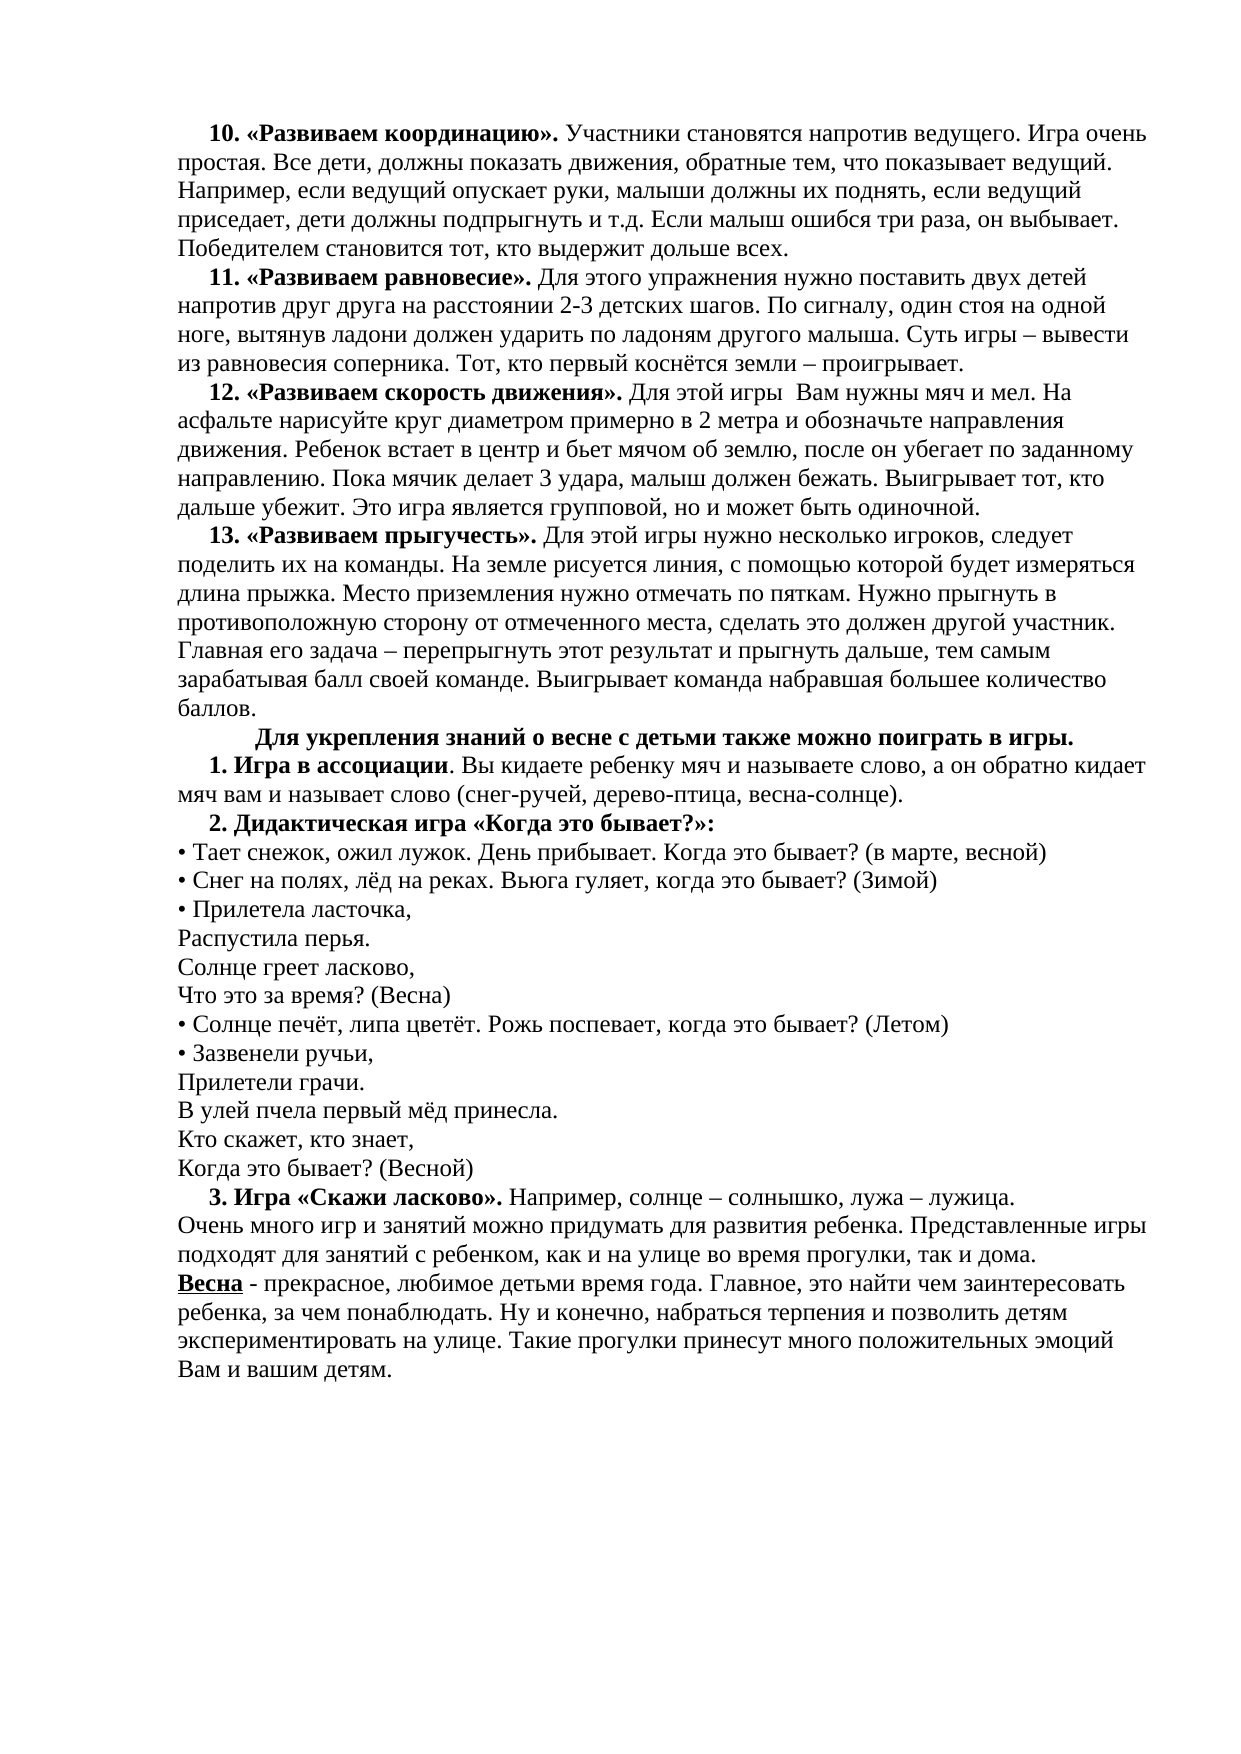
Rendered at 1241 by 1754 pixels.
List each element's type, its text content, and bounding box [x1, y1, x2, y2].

text Кто скажет, кто знает, [177, 1124, 1152, 1153]
text 3. Игра «Скажи ласково». Например, солнце – солнышко, лужа – лужица. [177, 1182, 1152, 1211]
text Солнце греет ласково, [177, 952, 1152, 981]
text 1. Игра в ассоциации. Вы кидаете ребенку мяч и называете слово, а он обратно кидает мяч вам и называет слово (снег-ручей, дерево-птица, весна-солнце). [177, 751, 1152, 808]
text • Тает снежок, ожил лужок. День прибывает. Когда это бывает? (в марте, весной) [177, 837, 1152, 866]
text Прилетели грачи. [177, 1067, 1152, 1096]
text 12. «Развиваем скорость движения». Для этой игры Вам нужны мяч и мел. На асфальте нарисуйте круг диаметром примерно в 2 метра и обозначьте направления движения. Ребенок встает в центр и бьет мячом об землю, после он убегает по заданному направлению. Пока мячик делает 3 удара, малыш должен бежать. Выигрывает тот, кто дальше убежит. Это игра является групповой, но и может быть одиночной. [177, 377, 1152, 521]
text Очень много игр и занятий можно придумать для развития ребенка. Представленные игры подходят для занятий с ребенком, как и на улице во время прогулки, так и дома. [177, 1211, 1152, 1268]
text • Солнце печёт, липа цветёт. Рожь поспевает, когда это бывает? (Летом) [177, 1009, 1152, 1038]
text 10. «Развиваем координацию». Участники становятся напротив ведущего. Игра очень простая. Все дети, должны показать движения, обратные тем, что показывает ведущий. Например, если ведущий опускает руки, малыши должны их поднять, если ведущий приседает, дети должны подпрыгнуть и т.д. Если малыш ошибся три раза, он выбывает. Победителем становится тот, кто выдержит дольше всех. [177, 118, 1152, 262]
text Распустила перья. [177, 923, 1152, 952]
text • Прилетела ласточка, [177, 894, 1152, 923]
text Весна - прекрасное, любимое детьми время года. Главное, это найти чем заинтересовать ребенка, за чем понаблюдать. Ну и конечно, набраться терпения и позволить детям экспериментировать на улице. Такие прогулки принесут много положительных эмоций Вам и вашим детям. [177, 1268, 1152, 1383]
text Для укрепления знаний о весне с детьми также можно поиграть в игры. [177, 722, 1152, 751]
text 13. «Развиваем прыгучесть». Для этой игры нужно несколько игроков, следует поделить их на команды. На земле рисуется линия, с помощью которой будет измеряться длина прыжка. Место приземления нужно отмечать по пяткам. Нужно прыгнуть в противоположную сторону от отмеченного места, сделать это должен другой участник. Главная его задача – перепрыгнуть этот результат и прыгнуть дальше, тем самым зарабатывая балл своей команде. Выигрывает команда набравшая большее количество баллов. [177, 521, 1152, 722]
text Что это за время? (Весна) [177, 981, 1152, 1009]
text Когда это бывает? (Весной) [177, 1153, 1152, 1182]
text 11. «Развиваем равновесие». Для этого упражнения нужно поставить двух детей напротив друг друга на расстоянии 2-3 детских шагов. По сигналу, один стоя на одной ноге, вытянув ладони должен ударить по ладоням другого малыша. Суть игры – вывести из равновесия соперника. Тот, кто первый коснётся земли – проигрывает. [177, 262, 1152, 377]
text • Снег на полях, лёд на реках. Вьюга гуляет, когда это бывает? (Зимой) [177, 866, 1152, 894]
text В улей пчела первый мёд принесла. [177, 1096, 1152, 1124]
text 2. Дидактическая игра «Когда это бывает?»: [177, 808, 1152, 837]
text • Зазвенели ручьи, [177, 1038, 1152, 1067]
